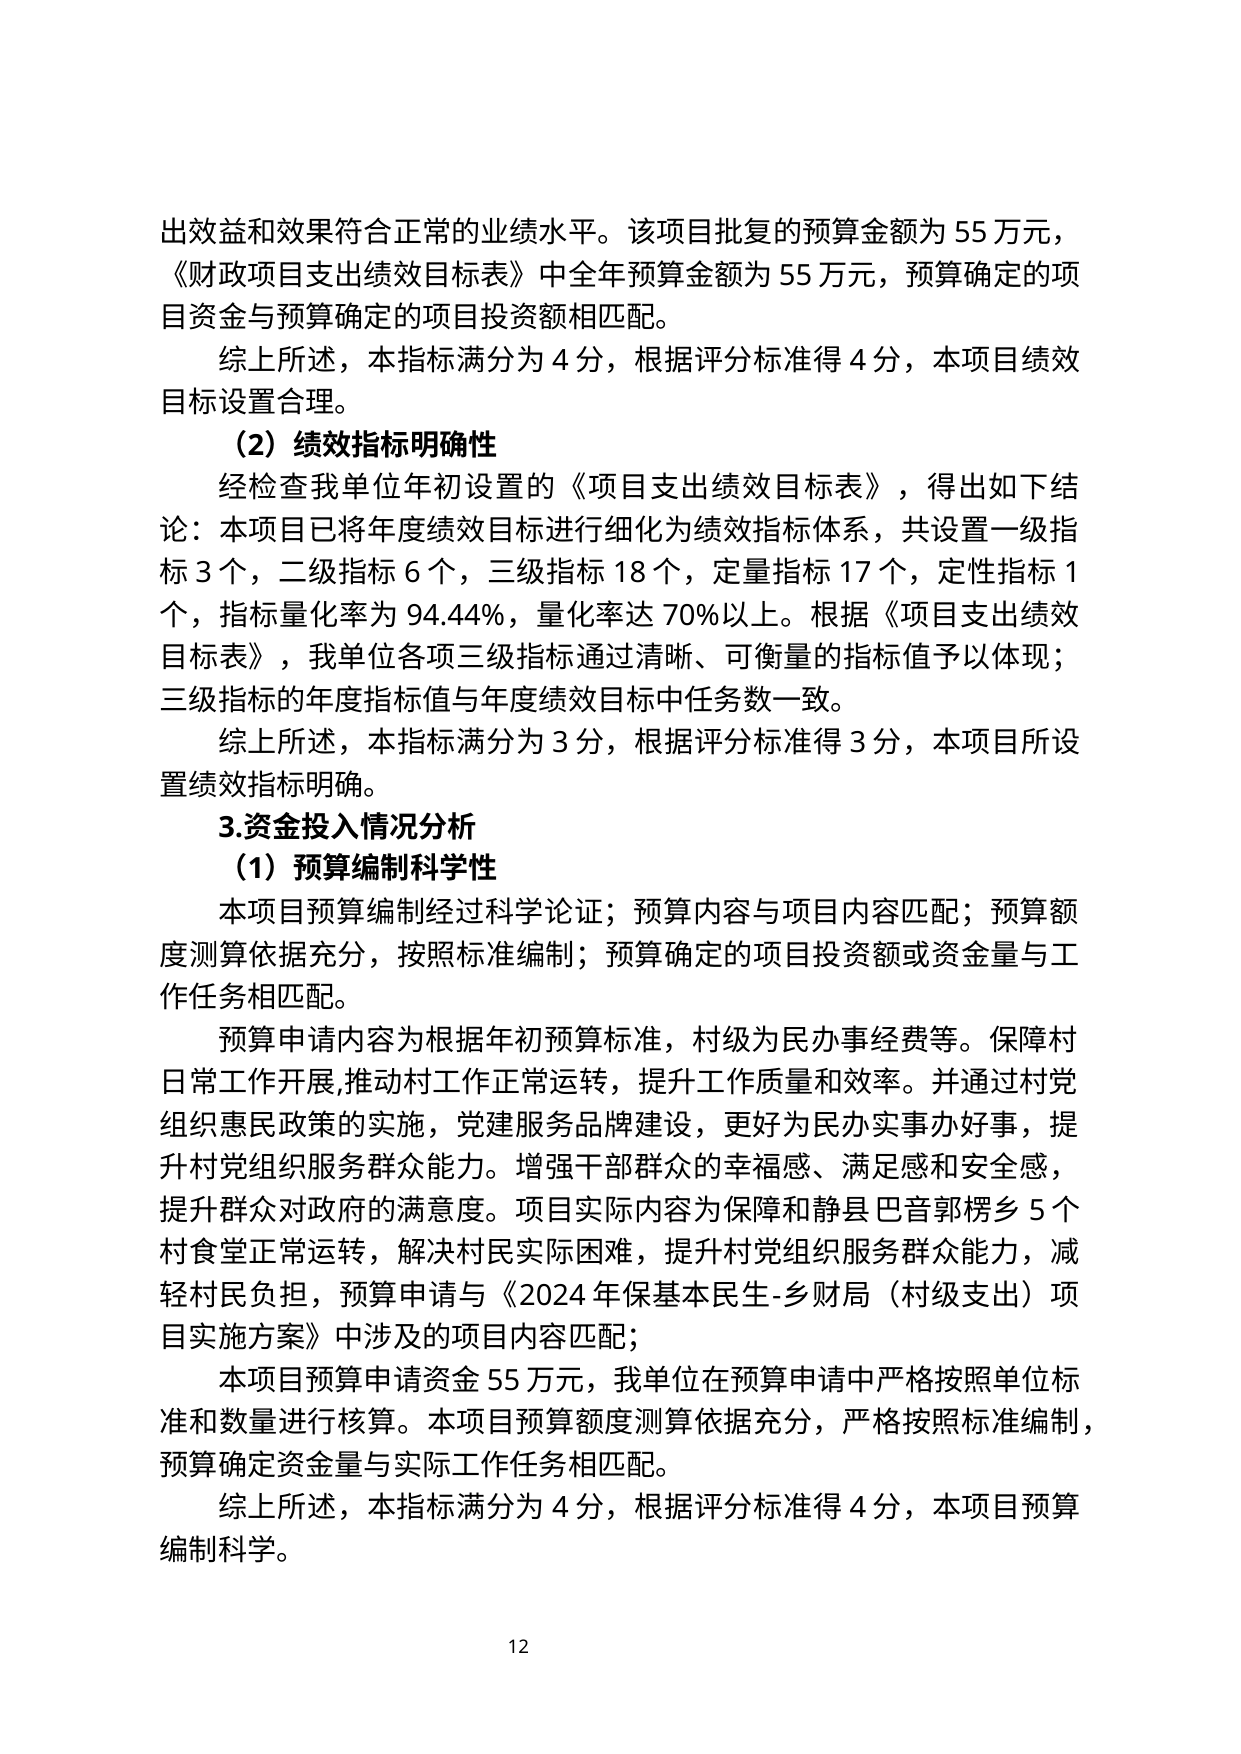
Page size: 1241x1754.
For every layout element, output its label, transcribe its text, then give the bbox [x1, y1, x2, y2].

text 经检查我单位年初设置的《项目支出绩效目标表》，得出如下结论：本项目已将年度绩效目标进行细化为绩效指标体系，共设置一级指标3个，二级指标6个，三级指标18个，定量指标17个，定性指标1个，指标量化率为94.44%，量化率达70%以上。根据《项目支出绩效目标表》，我单位各项三级指标通过清晰、可衡量的指标值予以体现；三级指标的年度指标值与年度绩效目标中任务数一致。 [159, 464, 1081, 719]
text 本项目预算编制经过科学论证；预算内容与项目内容匹配；预算额度测算依据充分，按照标准编制；预算确定的项目投资额或资金量与工作任务相匹配。 [159, 889, 1081, 1016]
text 综上所述，本指标满分为4分，根据评分标准得4分，本项目预算编制科学。 [159, 1484, 1081, 1569]
subtitle 3.资金投入情况分析 [159, 804, 1081, 846]
text （2）绩效指标明确性 [159, 421, 1081, 464]
text 综上所述，本指标满分为3分，根据评分标准得3分，本项目所设置绩效指标明确。 [159, 719, 1081, 804]
text （1）预算编制科学性 [159, 846, 1081, 889]
text 本项目预算申请资金55万元，我单位在预算申请中严格按照单位标准和数量进行核算。本项目预算额度测算依据充分，严格按照标准编制，预算确定资金量与实际工作任务相匹配。 [159, 1356, 1081, 1484]
text 综上所述，本指标满分为4分，根据评分标准得4分，本项目绩效目标设置合理。 [159, 336, 1081, 421]
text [159, 209, 1081, 336]
text 预算申请内容为根据年初预算标准，村级为民办事经费等。保障村日常工作开展,推动村工作正常运转，提升工作质量和效率。并通过村党组织惠民政策的实施，党建服务品牌建设，更好为民办实事办好事，提升村党组织服务群众能力。增强干部群众的幸福感、满足感和安全感，提升群众对政府的满意度。项目实际内容为保障和静县巴音郭楞乡5个村食堂正常运转，解决村民实际困难，提升村党组织服务群众能力，减轻村民负担，预算申请与《2024年保基本民生-乡财局（村级支出）项目实施方案》中涉及的项目内容匹配； [159, 1016, 1081, 1356]
